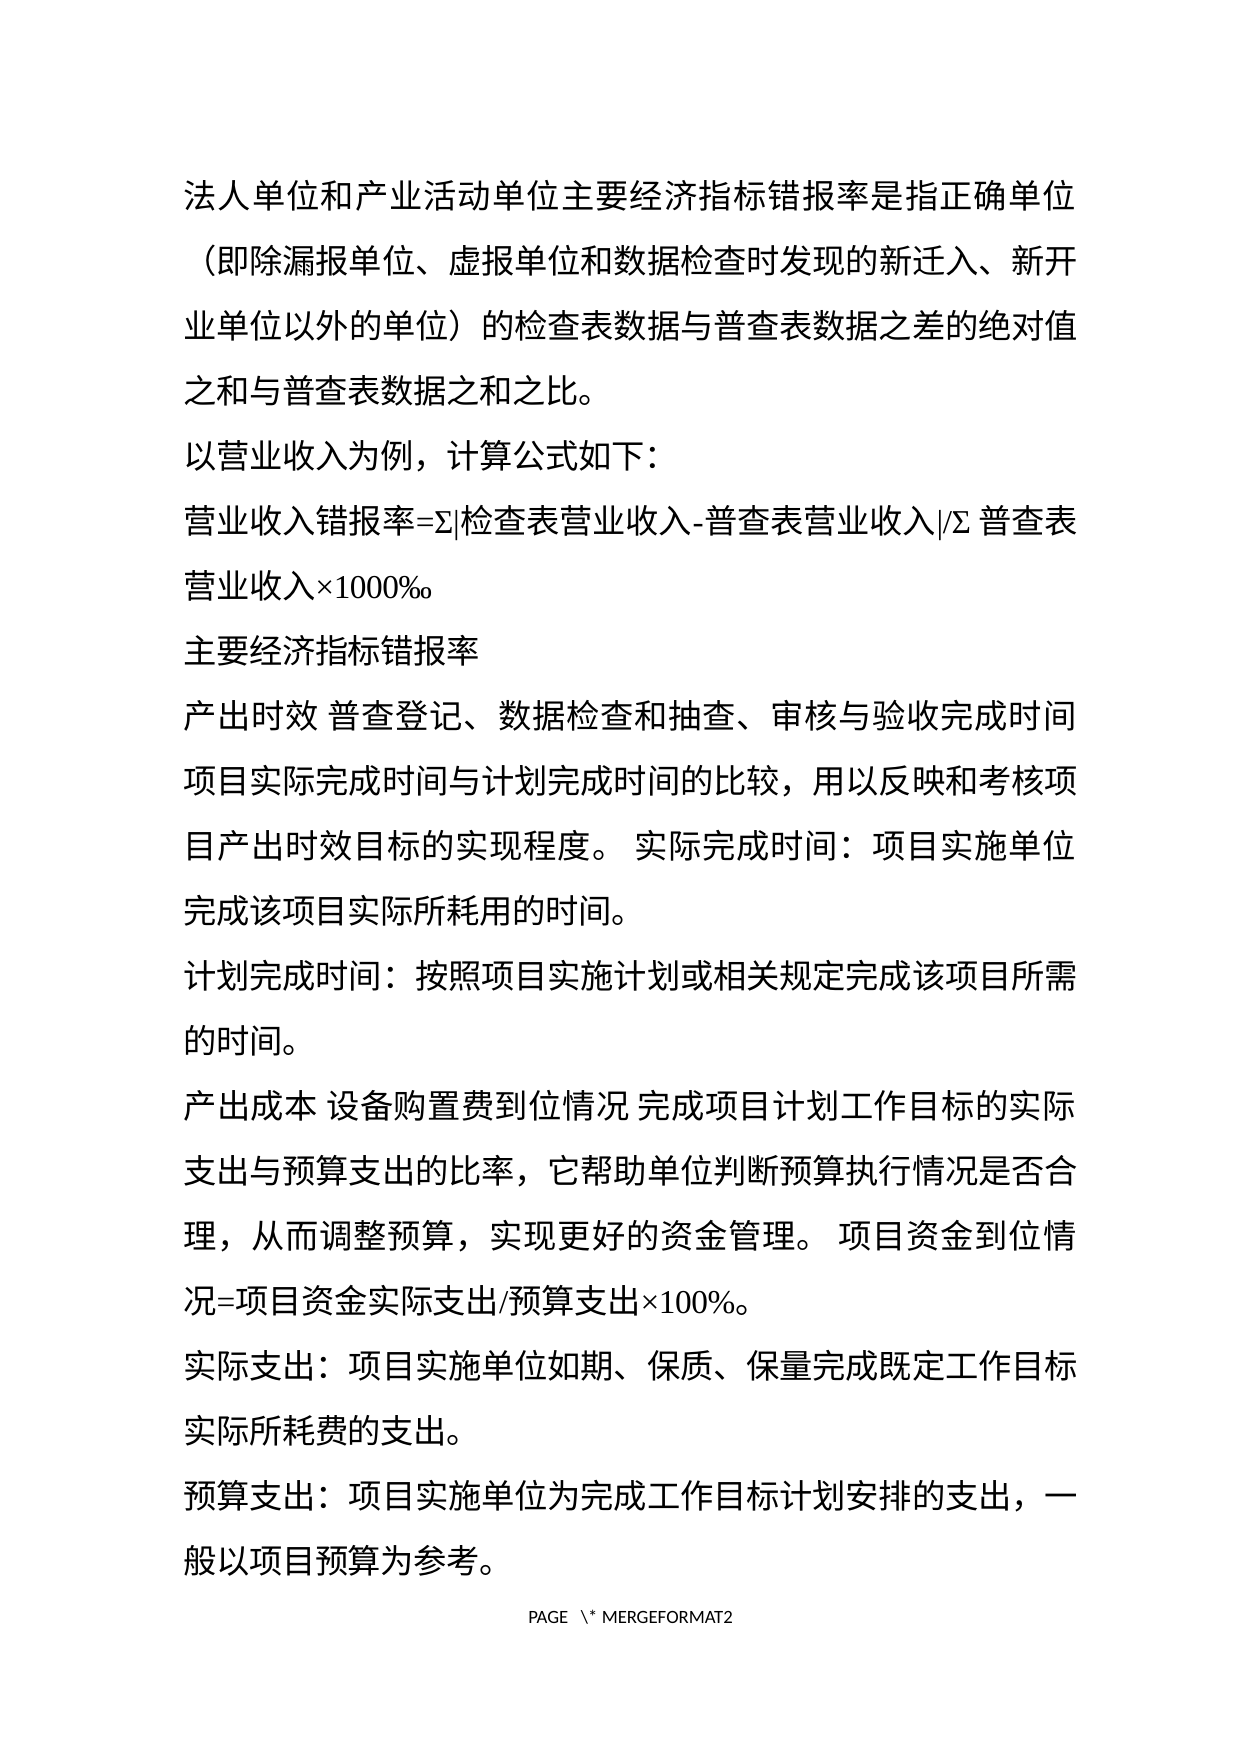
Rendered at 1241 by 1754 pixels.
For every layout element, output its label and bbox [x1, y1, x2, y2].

text [183, 162, 1078, 1592]
